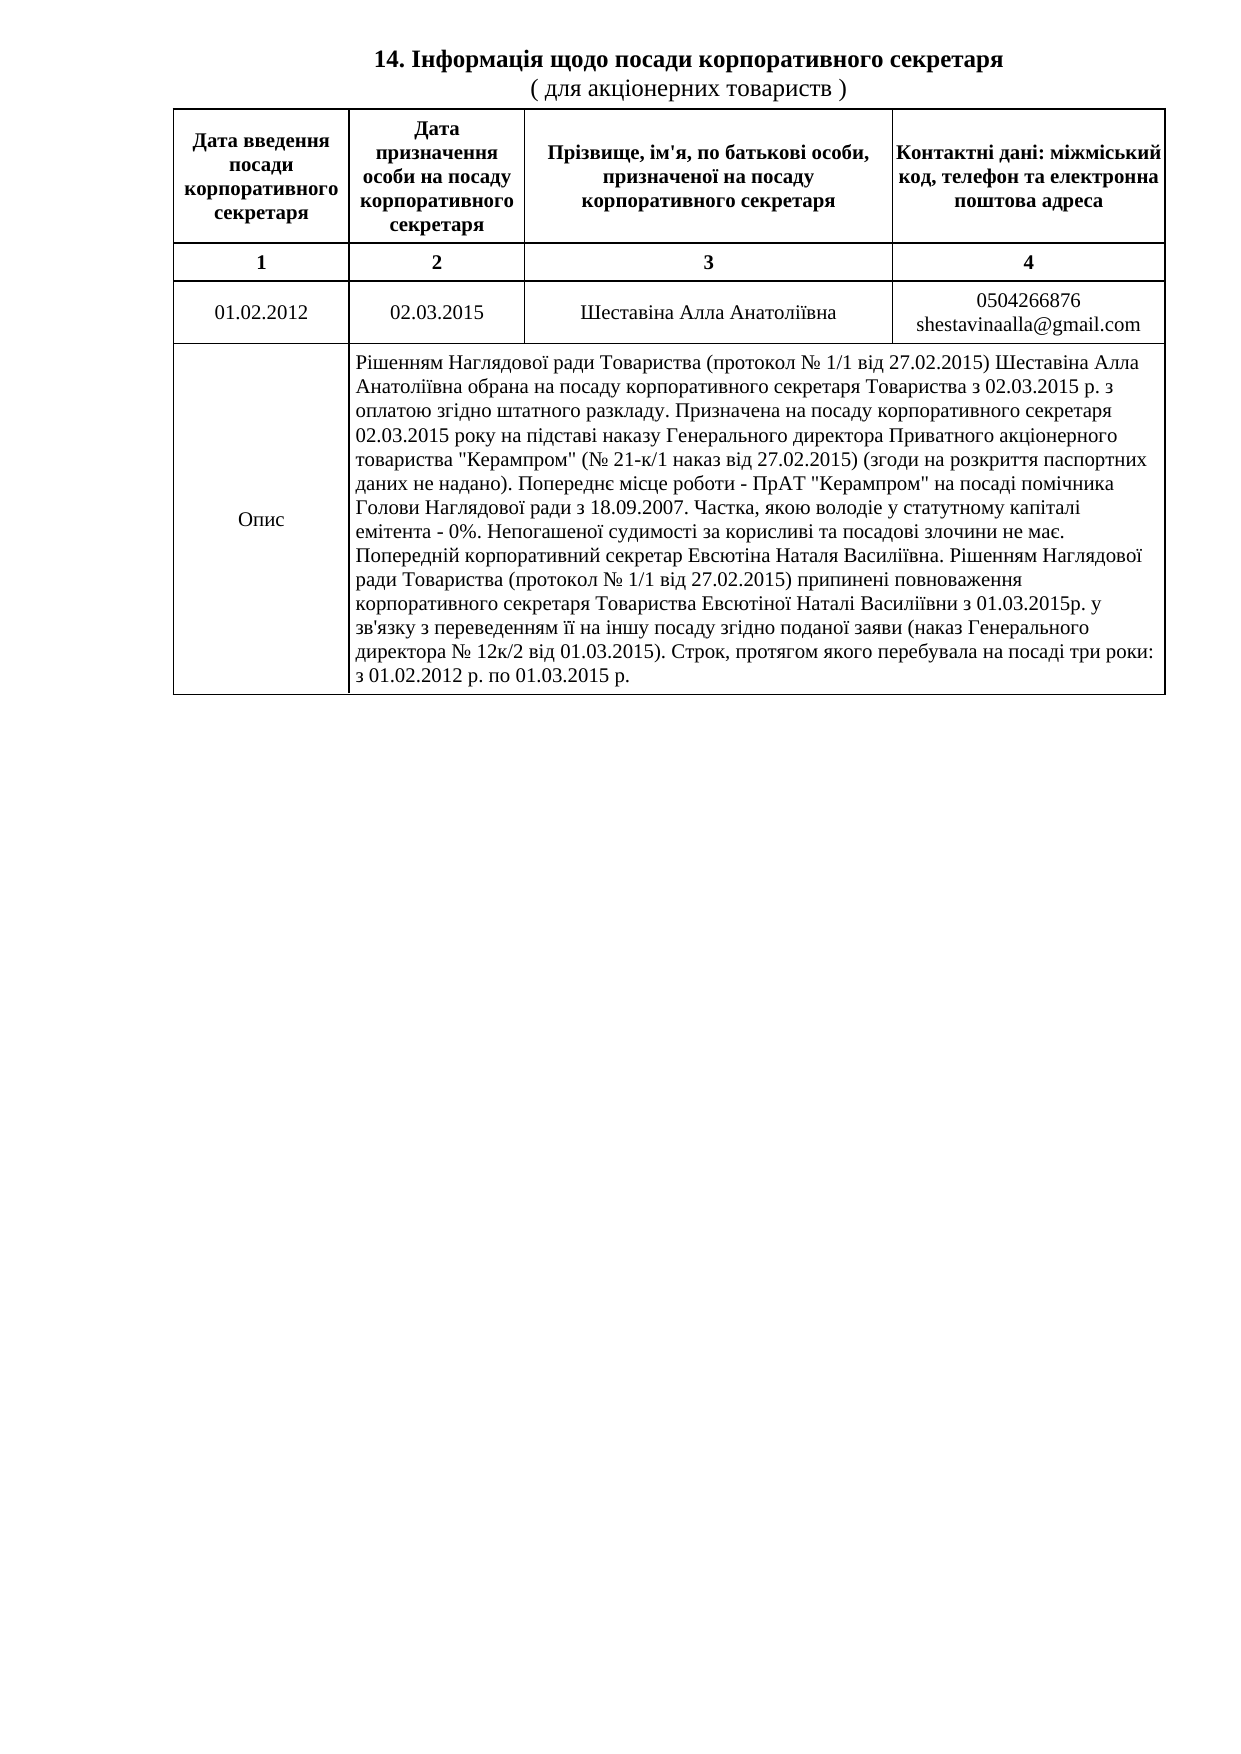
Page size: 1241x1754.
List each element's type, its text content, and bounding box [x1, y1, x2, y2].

table_header Дата введення посади корпоративного секретаря [174, 110, 348, 242]
table_cell 1 [174, 244, 348, 280]
table_cell 4 [893, 244, 1164, 280]
table_cell 3 [525, 244, 892, 280]
table_cell 02.03.2015 [350, 282, 524, 342]
table_header Контактні дані: міжміський код, телефон та електронна поштова адреса [893, 110, 1164, 242]
table_header 14. Інформація щодо посади корпоративного секретаря ( для акціонерних товариств ) [173, 38, 1204, 108]
table_cell 01.02.2012 [174, 282, 348, 342]
table_cell Шеставiна Алла Анатолiївна [525, 282, 892, 342]
table_cell Опис [174, 344, 348, 693]
table_cell 0504266876 shestavinaalla@gmail.com [893, 282, 1164, 342]
table_cell Рiшенням Наглядової ради Товариства (протокол № 1/1 вiд 27.02.2015) Шеставiна Алла Анатолiївна обрана на посаду корпоративного секретаря Товариства з 02.03.2015 р. з оплатою згiдно штатного разкладу. Призначена на посаду корпоративного секретаря 02.03.2015 року на пiдставi наказу Генерального директора Приватного акцiонерного товариства "Керампром" (№ 21-к/1 наказ вiд 27.02.2015) (згоди на розкриття паспортних даних не надано). Попереднє мiсце роботи - ПрАТ "Керампром" на посадi помiчника Голови Наглядової ради з 18.09.2007. Частка, якою володiе у статутному капiталi емiтента - 0%. Непогашеної судимостi за корисливi та посадовi злочини не має. Попереднiй корпоративний секретар Евсютiна Наталя Василiївна. Рiшенням Наглядової ради Товариства (протокол № 1/1 вiд 27.02.2015) припиненi повноваження корпоративного секретаря Товариства Евсютiної Наталi Василiївни з 01.03.2015р. у зв'язку з переведенням її на iншу посаду згiдно поданої заяви (наказ Генерального директора № 12к/2 вiд 01.03.2015). Строк, протягом якого перебувала на посадi три роки: з 01.02.2012 р. по 01.03.2015 р. [350, 344, 1164, 693]
table_header Дата призначення особи на посаду корпоративного секретаря [350, 110, 524, 242]
table_cell 2 [350, 244, 524, 280]
table_header Прізвище, ім'я, по батькові особи, призначеної на посаду корпоративного секретаря [525, 110, 892, 242]
